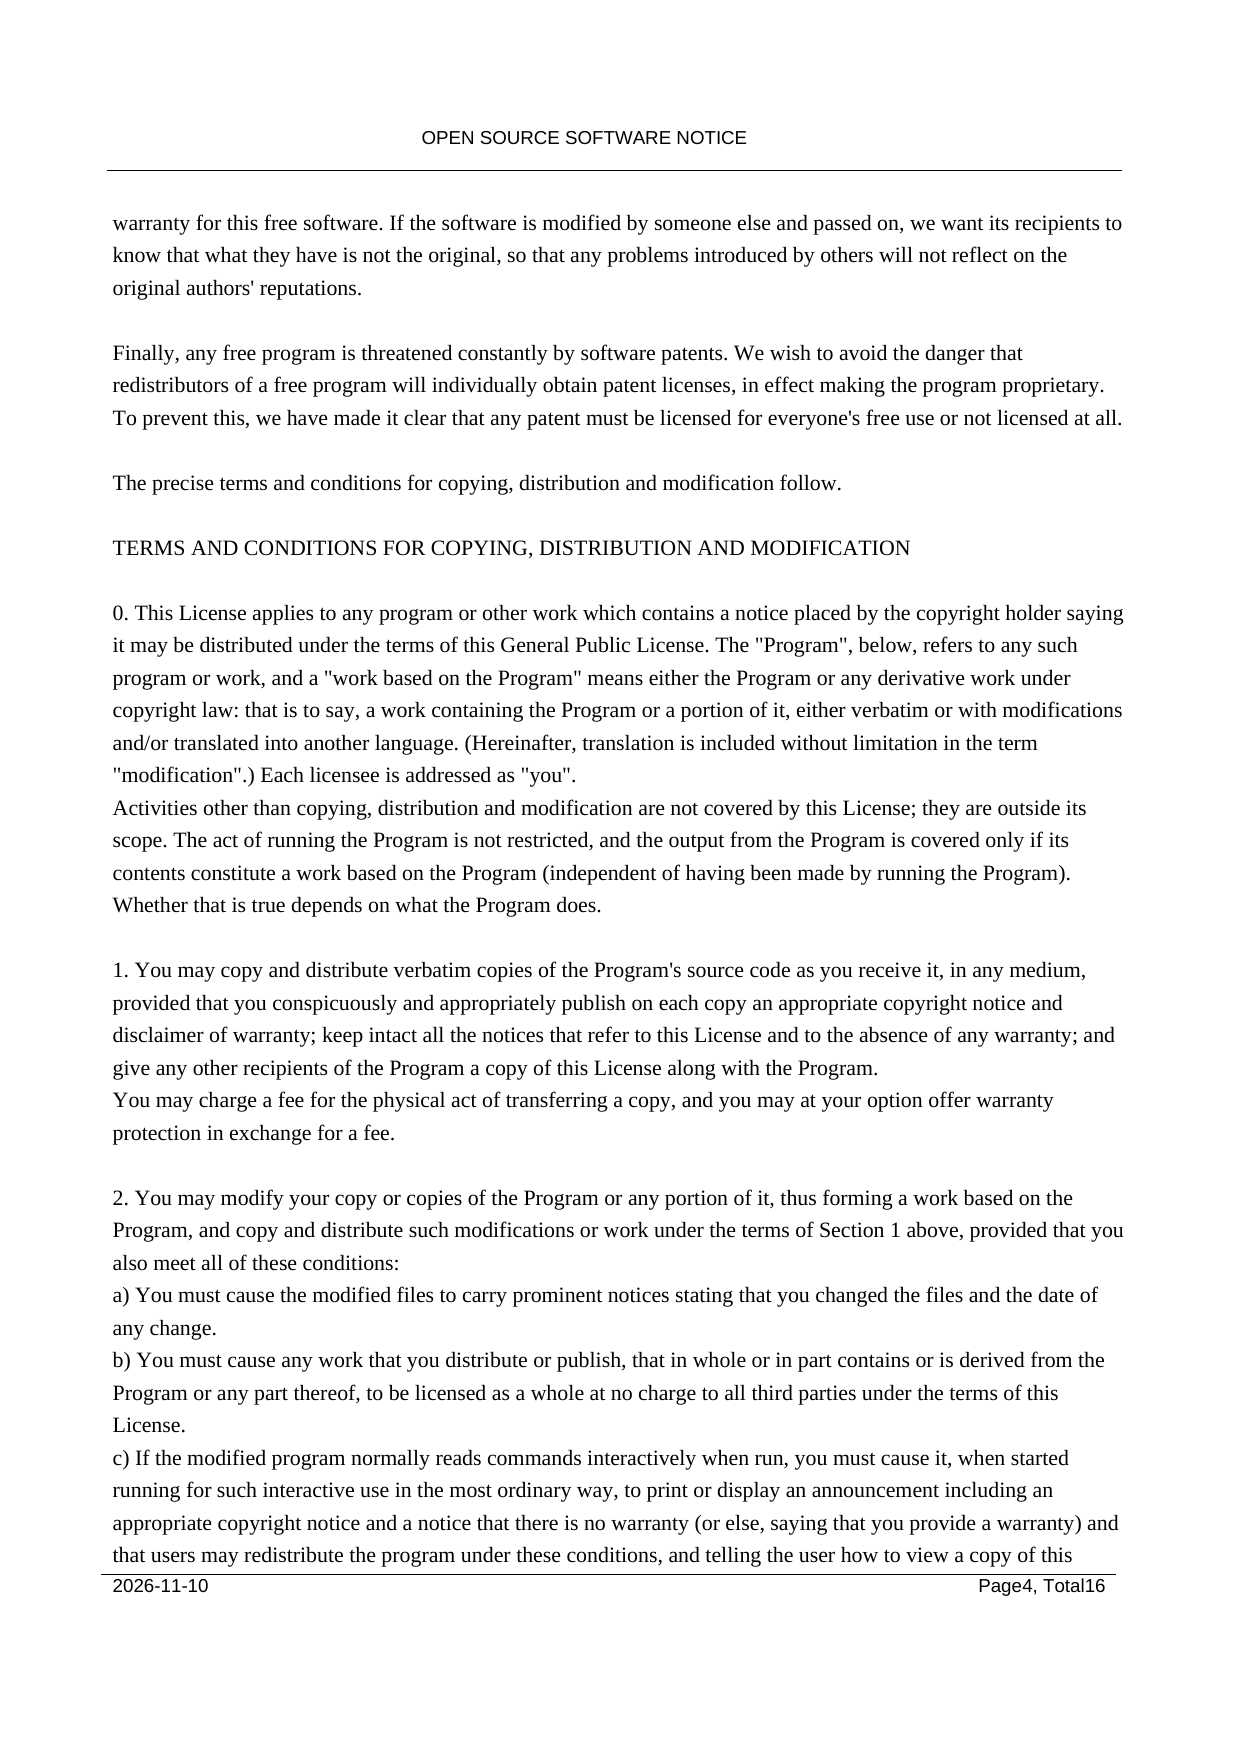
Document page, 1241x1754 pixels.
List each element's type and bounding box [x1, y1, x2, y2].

text [112, 206, 1128, 1571]
